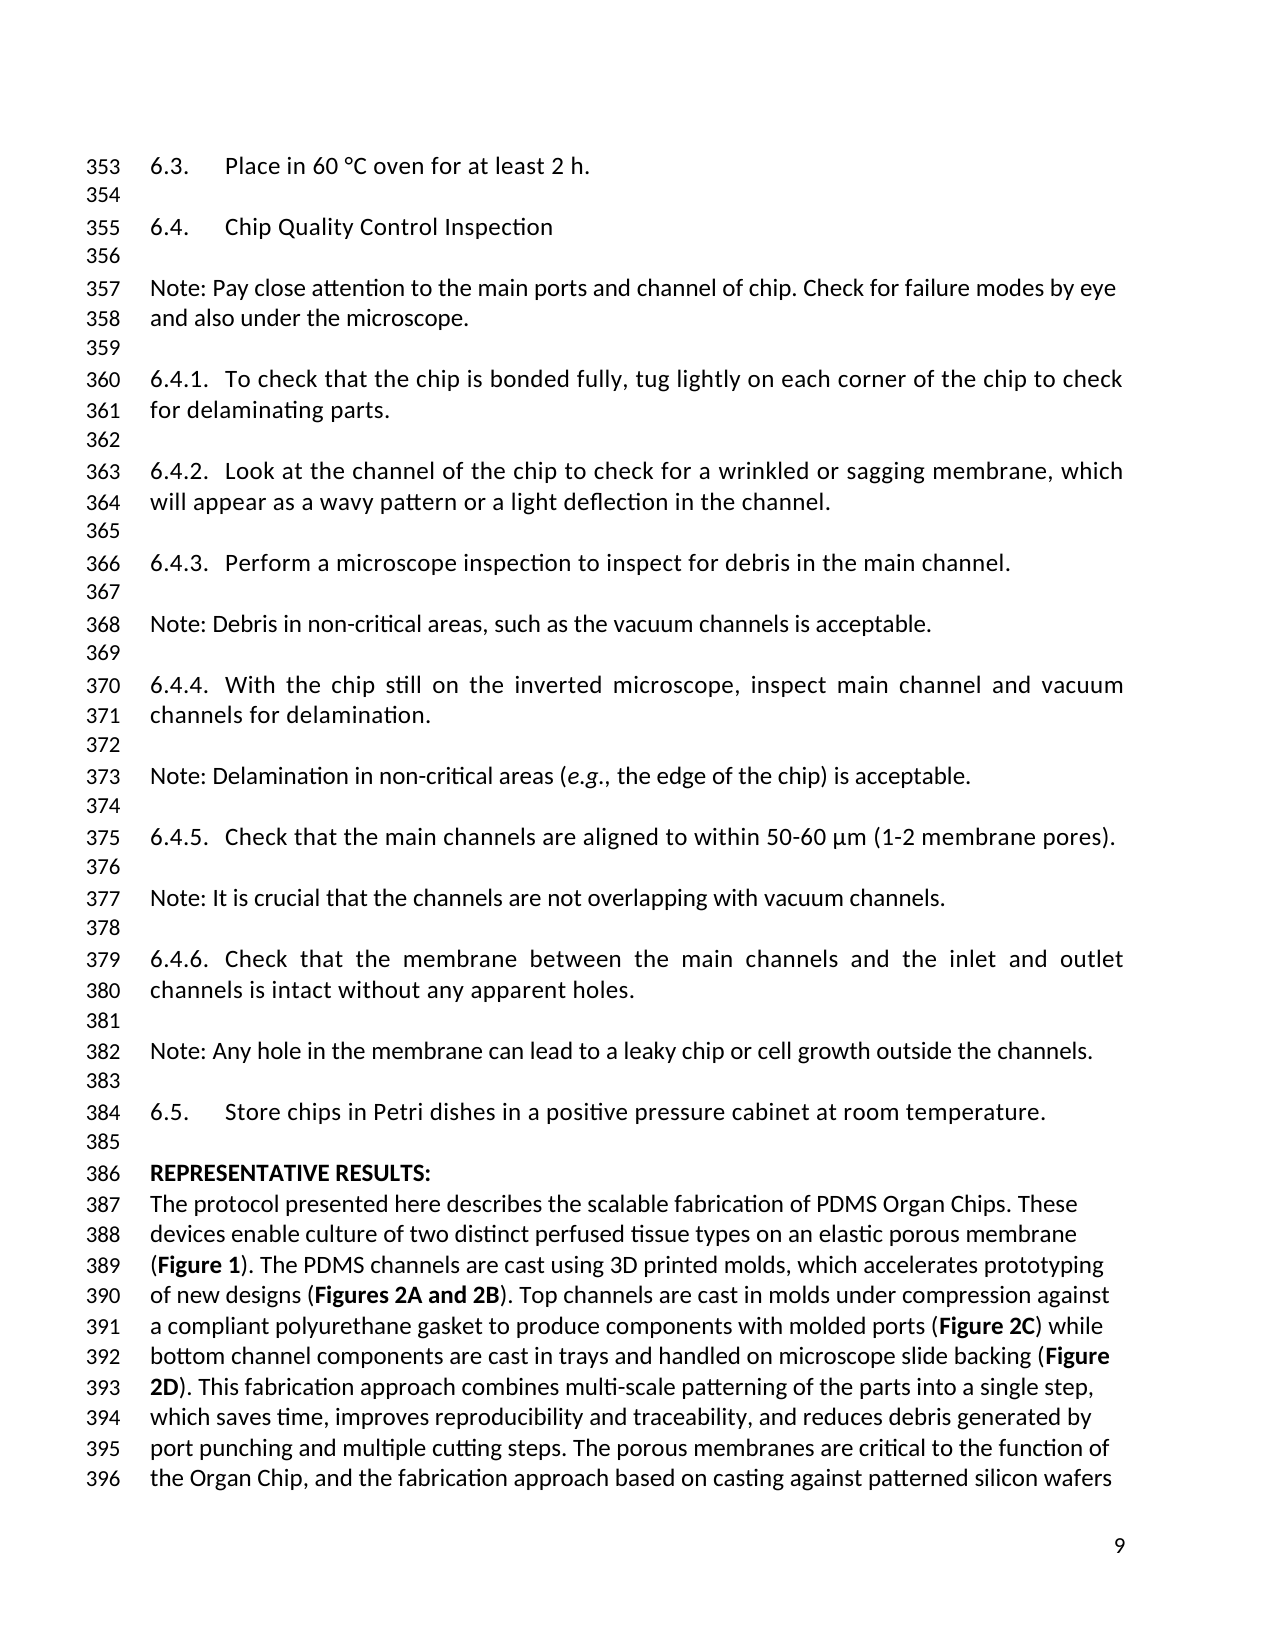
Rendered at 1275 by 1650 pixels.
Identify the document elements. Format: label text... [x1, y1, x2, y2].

subtitle Check that the main channels are aligned to within 50-60 µm (1-2 membrane pores). [150, 821, 1125, 852]
subtitle Note: Delamination in non-critical areas (e.g., the edge of the chip) is acceptable. [150, 760, 1125, 791]
subtitle Note: Pay close attention to the main ports and channel of chip. Check for failure modes by eye and also under the microscope. [150, 272, 1125, 333]
text REPRESENTATIVE RESULTS: [150, 1157, 1125, 1188]
subtitle With the chip still on the inverted microscope, inspect main channel and vacuum channels for delamination. [150, 669, 1125, 730]
subtitle Perform a microscope inspection to inspect for debris in the main channel. [150, 547, 1125, 577]
subtitle Check that the membrane between the main channels and the inlet and outlet channels is intact without any apparent holes. [150, 943, 1125, 1004]
subtitle Store chips in Petri dishes in a positive pressure cabinet at room temperature. [150, 1096, 1125, 1127]
subtitle Look at the channel of the chip to check for a wrinkled or sagging membrane, which will appear as a wavy pattern or a light deflection in the channel. [150, 455, 1125, 516]
subtitle Note: Debris in non-critical areas, such as the vacuum channels is acceptable. [150, 608, 1125, 638]
subtitle Note: Any hole in the membrane can lead to a leaky chip or cell growth outside the channels. [150, 1035, 1125, 1066]
subtitle Chip Quality Control Inspection [150, 211, 1125, 242]
subtitle Note: It is crucial that the channels are not overlapping with vacuum channels. [150, 882, 1125, 913]
subtitle Place in 60 °C oven for at least 2 h. [150, 150, 1125, 181]
subtitle To check that the chip is bonded fully, tug lightly on each corner of the chip to check for delaminating parts. [150, 364, 1125, 425]
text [150, 1188, 1125, 1493]
